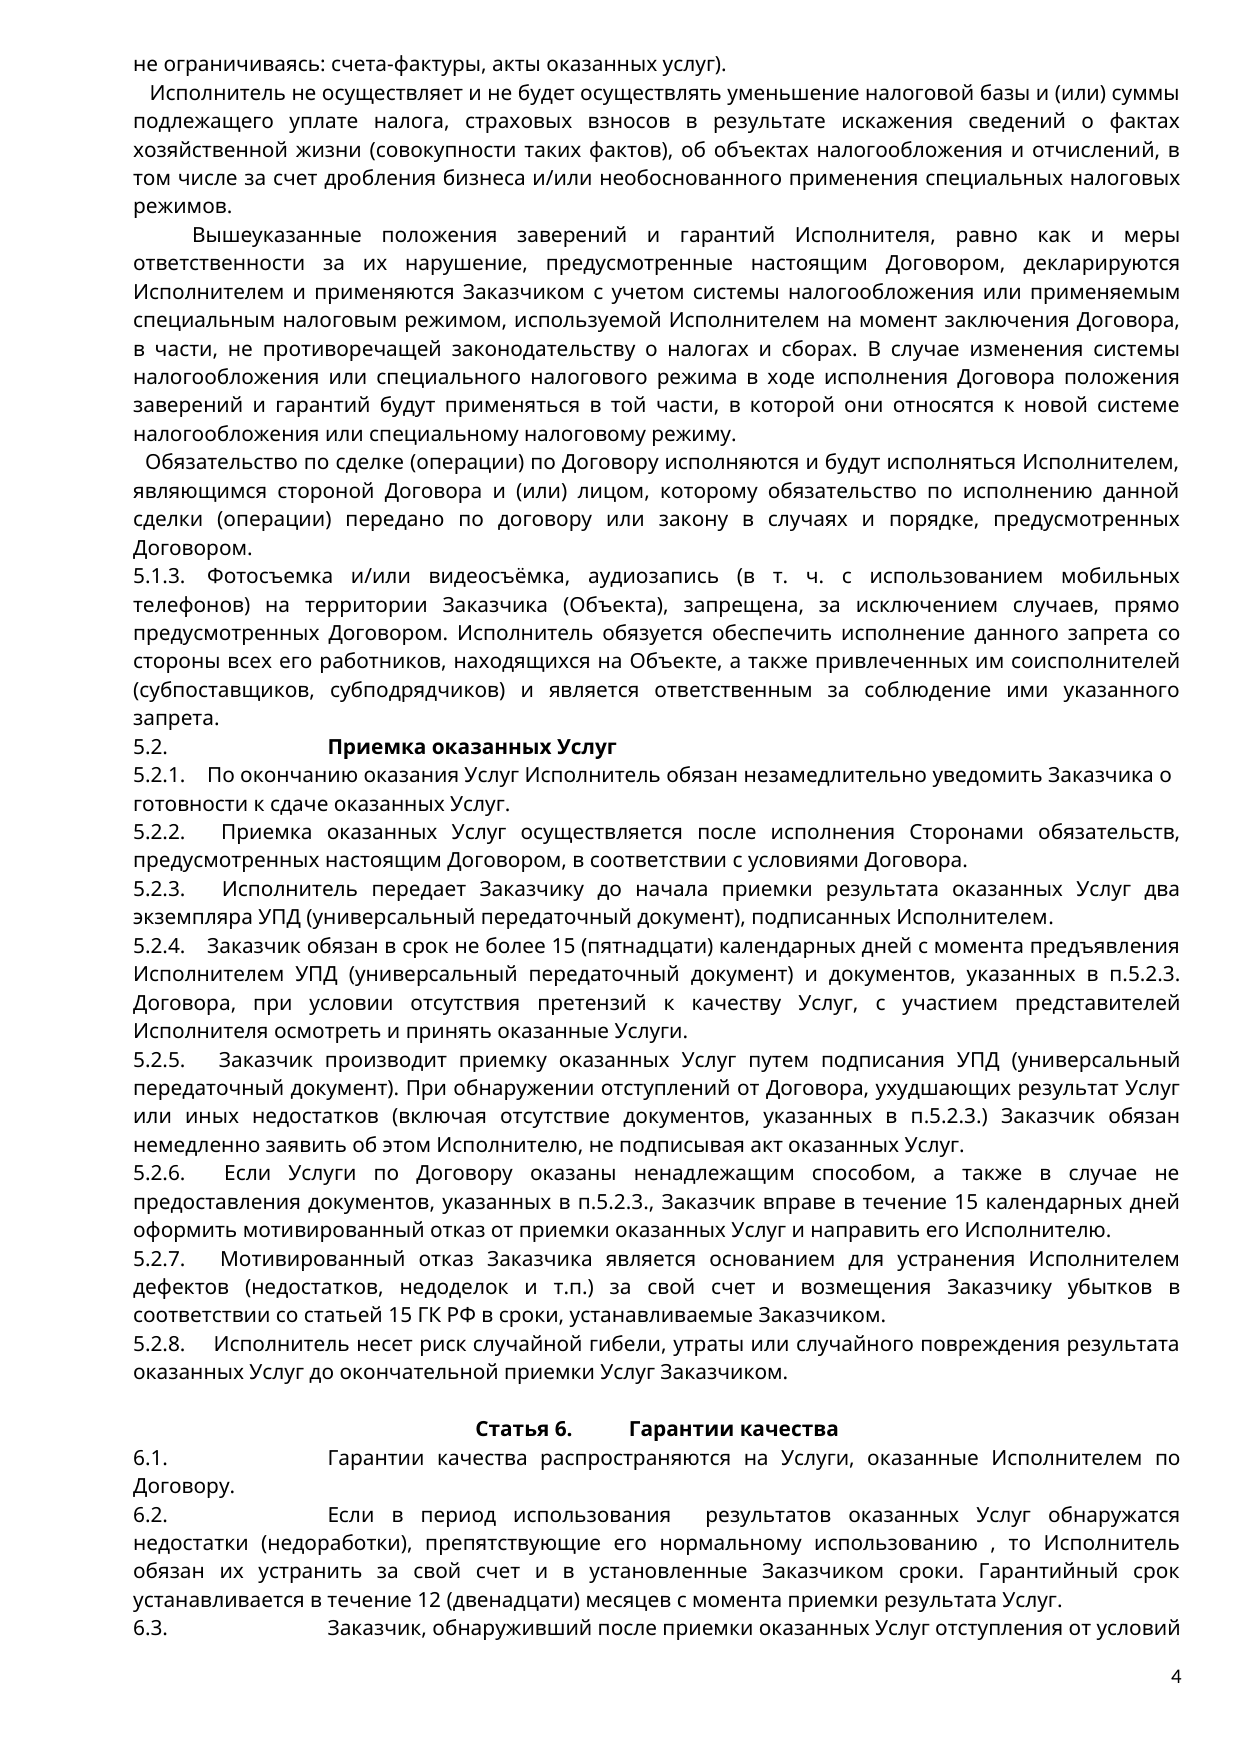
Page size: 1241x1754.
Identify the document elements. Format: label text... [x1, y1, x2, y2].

list Заказчик производит приемку оказанных Услуг путем подписания УПД (универсальный передаточный документ). При обнаружении отступлений от Договора, ухудшающих результат Услуг или иных недостатков (включая отсутствие документов, указанных в п.5.2.3.) Заказчик обязан немедленно заявить об этом Исполнителю, не подписывая акт оказанных Услуг. [133, 1045, 1181, 1158]
list Исполнитель несет риск случайной гибели, утраты или случайного повреждения результата оказанных Услуг до окончательной приемки Услуг Заказчиком. [133, 1329, 1181, 1386]
list Фотосъемка и/или видеосъёмка, аудиозапись (в т. ч. с использованием мобильных телефонов) на территории Заказчика (Объекта), запрещена, за исключением случаев, прямо предусмотренных Договором. Исполнитель обязуется обеспечить исполнение данного запрета со стороны всех его работников, находящихся на Объекте, а также привлеченных им соисполнителей (субпоставщиков, субподрядчиков) и является ответственным за соблюдение ими указанного запрета. [133, 561, 1181, 732]
list По окончанию оказания Услуг Исполнитель обязан незамедлительно уведомить Заказчика о готовности к сдаче оказанных Услуг. [133, 760, 1181, 817]
text Вышеуказанные положения заверений и гарантий Исполнителя, равно как и меры ответственности за их нарушение, предусмотренные настоящим Договором, декларируются Исполнителем и применяются Заказчиком с учетом системы налогообложения или применяемым специальным налоговым режимом, используемой Исполнителем на момент заключения Договора, в части, не противоречащей законодательству о налогах и сборах. В случае изменения системы налогообложения или специального налогового режима в ходе исполнения Договора положения заверений и гарантий будут применяться в той части, в которой они относятся к новой системе налогообложения или специальному налоговому режиму. [133, 220, 1181, 447]
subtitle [133, 1613, 1181, 1642]
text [133, 49, 1181, 78]
list Если Услуги по Договору оказаны ненадлежащим способом, а также в случае не предоставления документов, указанных в п.5.2.3., Заказчик вправе в течение 15 календарных дней оформить мотивированный отказ от приемки оказанных Услуг и направить его Исполнителю. [133, 1158, 1181, 1244]
list Приемка оказанных Услуг [133, 732, 1181, 760]
subtitle Если в период использования результатов оказанных Услуг обнаружатся недостатки (недоработки), препятствующие его нормальному использованию , то Исполнитель обязан их устранить за свой счет и в установленные Заказчиком сроки. Гарантийный срок устанавливается в течение 12 (двенадцати) месяцев с момента приемки результата Услуг. [133, 1500, 1181, 1613]
list Заказчик обязан в срок не более 15 (пятнадцати) календарных дней с момента предъявления Исполнителем УПД (универсальный передаточный документ) и документов, указанных в п.5.2.3. Договора, при условии отсутствия претензий к качеству Услуг, с участием представителей Исполнителя осмотреть и принять оказанные Услуги. [133, 931, 1181, 1045]
subtitle Гарантии качества распространяются на Услуги, оказанные Исполнителем по Договору. [133, 1443, 1181, 1500]
text Обязательство по сделке (операции) по Договору исполняются и будут исполняться Исполнителем, являющимся стороной Договора и (или) лицом, которому обязательство по исполнению данной сделки (операции) передано по договору или закону в случаях и порядке, предусмотренных Договором. [133, 447, 1181, 561]
list Исполнитель передает Заказчику до начала приемки результата оказанных Услуг два экземпляра УПД (универсальный передаточный документ), подписанных Исполнителем. [133, 874, 1181, 931]
list Приемка оказанных Услуг осуществляется после исполнения Сторонами обязательств, предусмотренных настоящим Договором, в соответствии с условиями Договора. [133, 817, 1181, 874]
text Исполнитель не осуществляет и не будет осуществлять уменьшение налоговой базы и (или) суммы подлежащего уплате налога, страховых взносов в результате искажения сведений о фактах хозяйственной жизни (совокупности таких фактов), об объектах налогообложения и отчислений, в том числе за счет дробления бизнеса и/или необоснованного применения специальных налоговых режимов. [133, 78, 1181, 220]
list Мотивированный отказ Заказчика является основанием для устранения Исполнителем дефектов (недостатков, недоделок и т.п.) за свой счет и возмещения Заказчику убытков в соответствии со статьей 15 ГК РФ в сроки, устанавливаемые Заказчиком. [133, 1244, 1181, 1329]
subtitle Гарантии качества [133, 1414, 1181, 1443]
